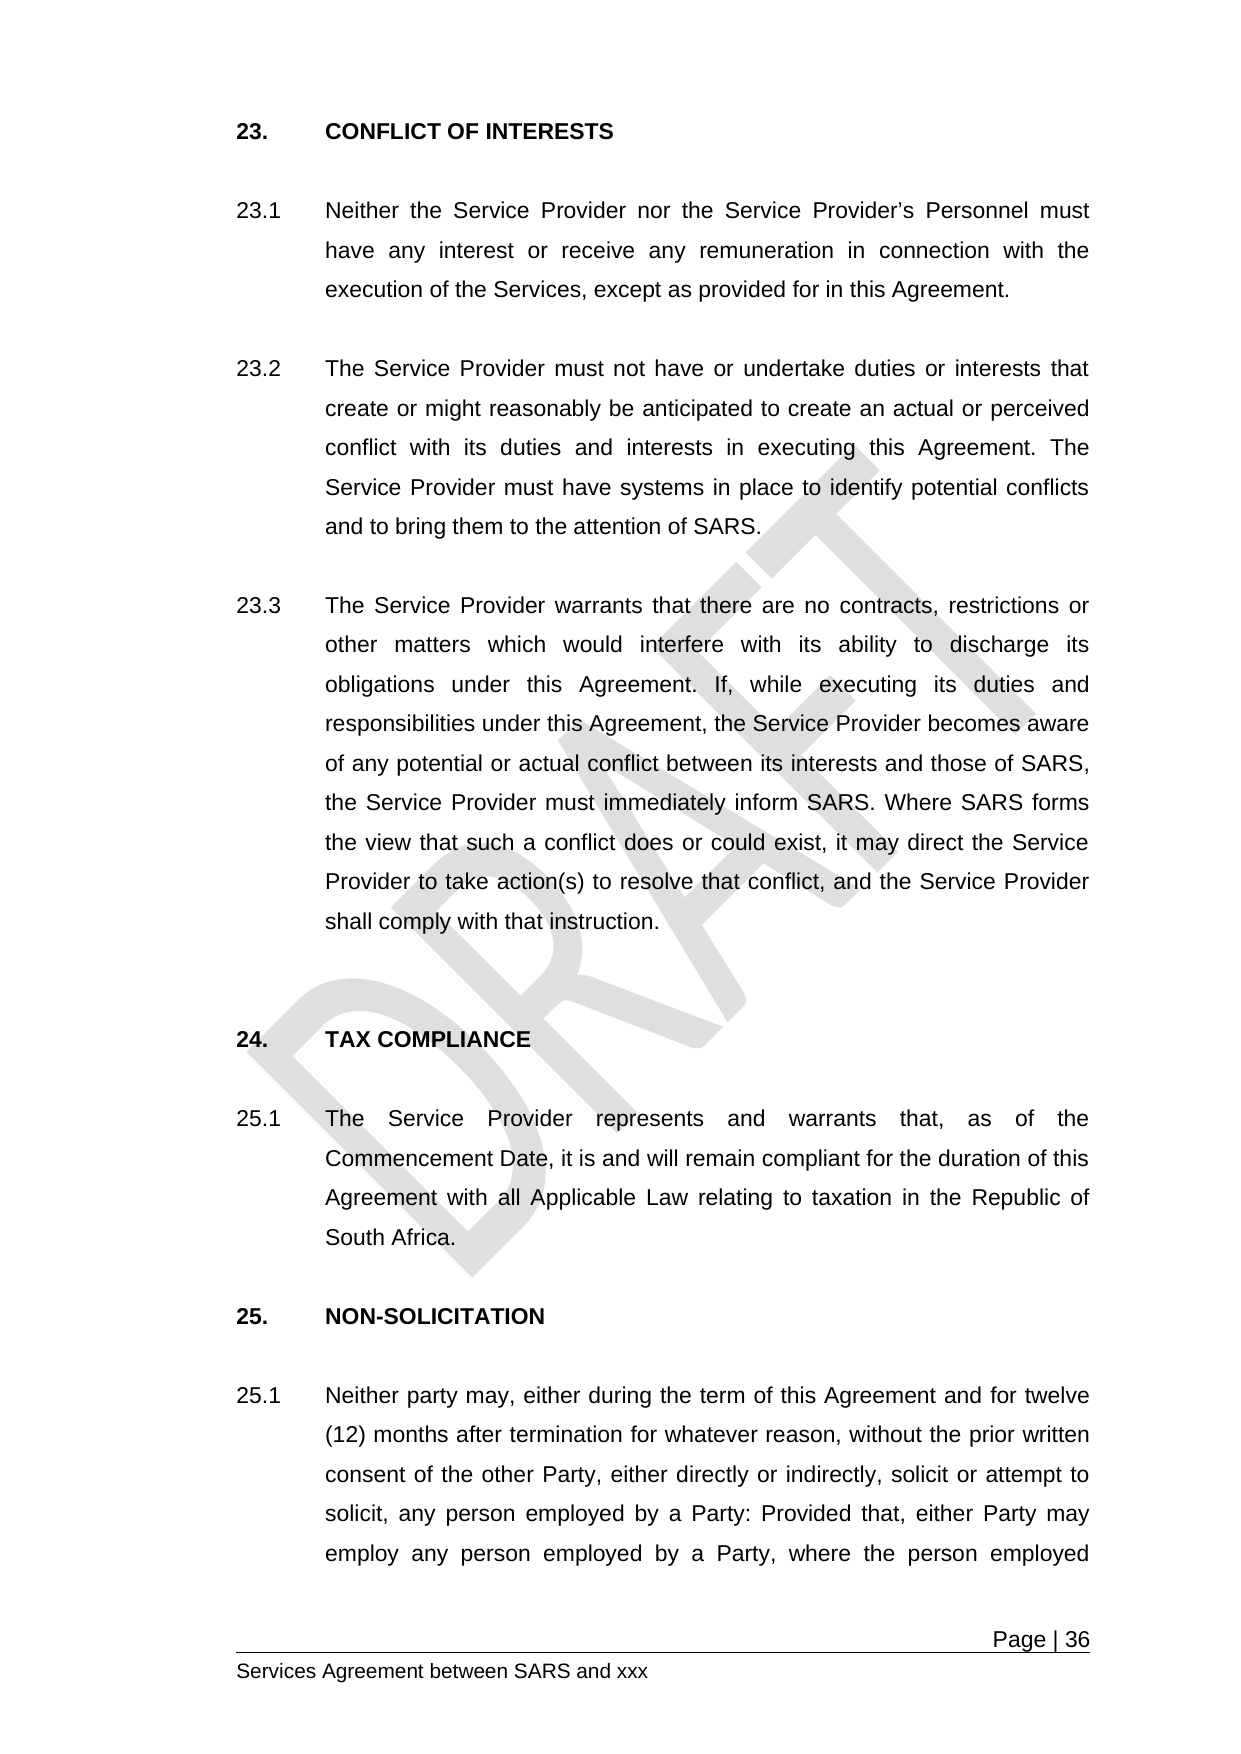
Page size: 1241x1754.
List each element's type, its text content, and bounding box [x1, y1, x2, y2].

list The Service Provider must not have or undertake duties or interests that create or might reasonably be anticipated to create an actual or perceived conflict with its duties and interests in executing this Agreement. The Service Provider must have systems in place to identify potential conflicts and to bring them to the attention of SARS. [236, 355, 1090, 539]
list CONFLICT OF INTERESTS [236, 118, 1090, 144]
list NON-SOLICITATION [236, 1303, 1090, 1329]
list The Service Provider represents and warrants that, as of the Commencement Date, it is and will remain compliant for the duration of this Agreement with all Applicable Law relating to taxation in the Republic of South Africa. [236, 1105, 1090, 1250]
list TAX COMPLIANCE [236, 1026, 1090, 1053]
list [236, 1382, 1090, 1566]
list Neither the Service Provider nor the Service Provider’s Personnel must have any interest or receive any remuneration in connection with the execution of the Services, except as provided for in this Agreement. [236, 197, 1090, 302]
list The Service Provider warrants that there are no contracts, restrictions or other matters which would interfere with its ability to discharge its obligations under this Agreement. If, while executing its duties and responsibilities under this Agreement, the Service Provider becomes aware of any potential or actual conflict between its interests and those of SARS, the Service Provider must immediately inform SARS. Where SARS forms the view that such a conflict does or could exist, it may direct the Service Provider to take action(s) to resolve that conflict, and the Service Provider shall comply with that instruction. [236, 592, 1090, 934]
